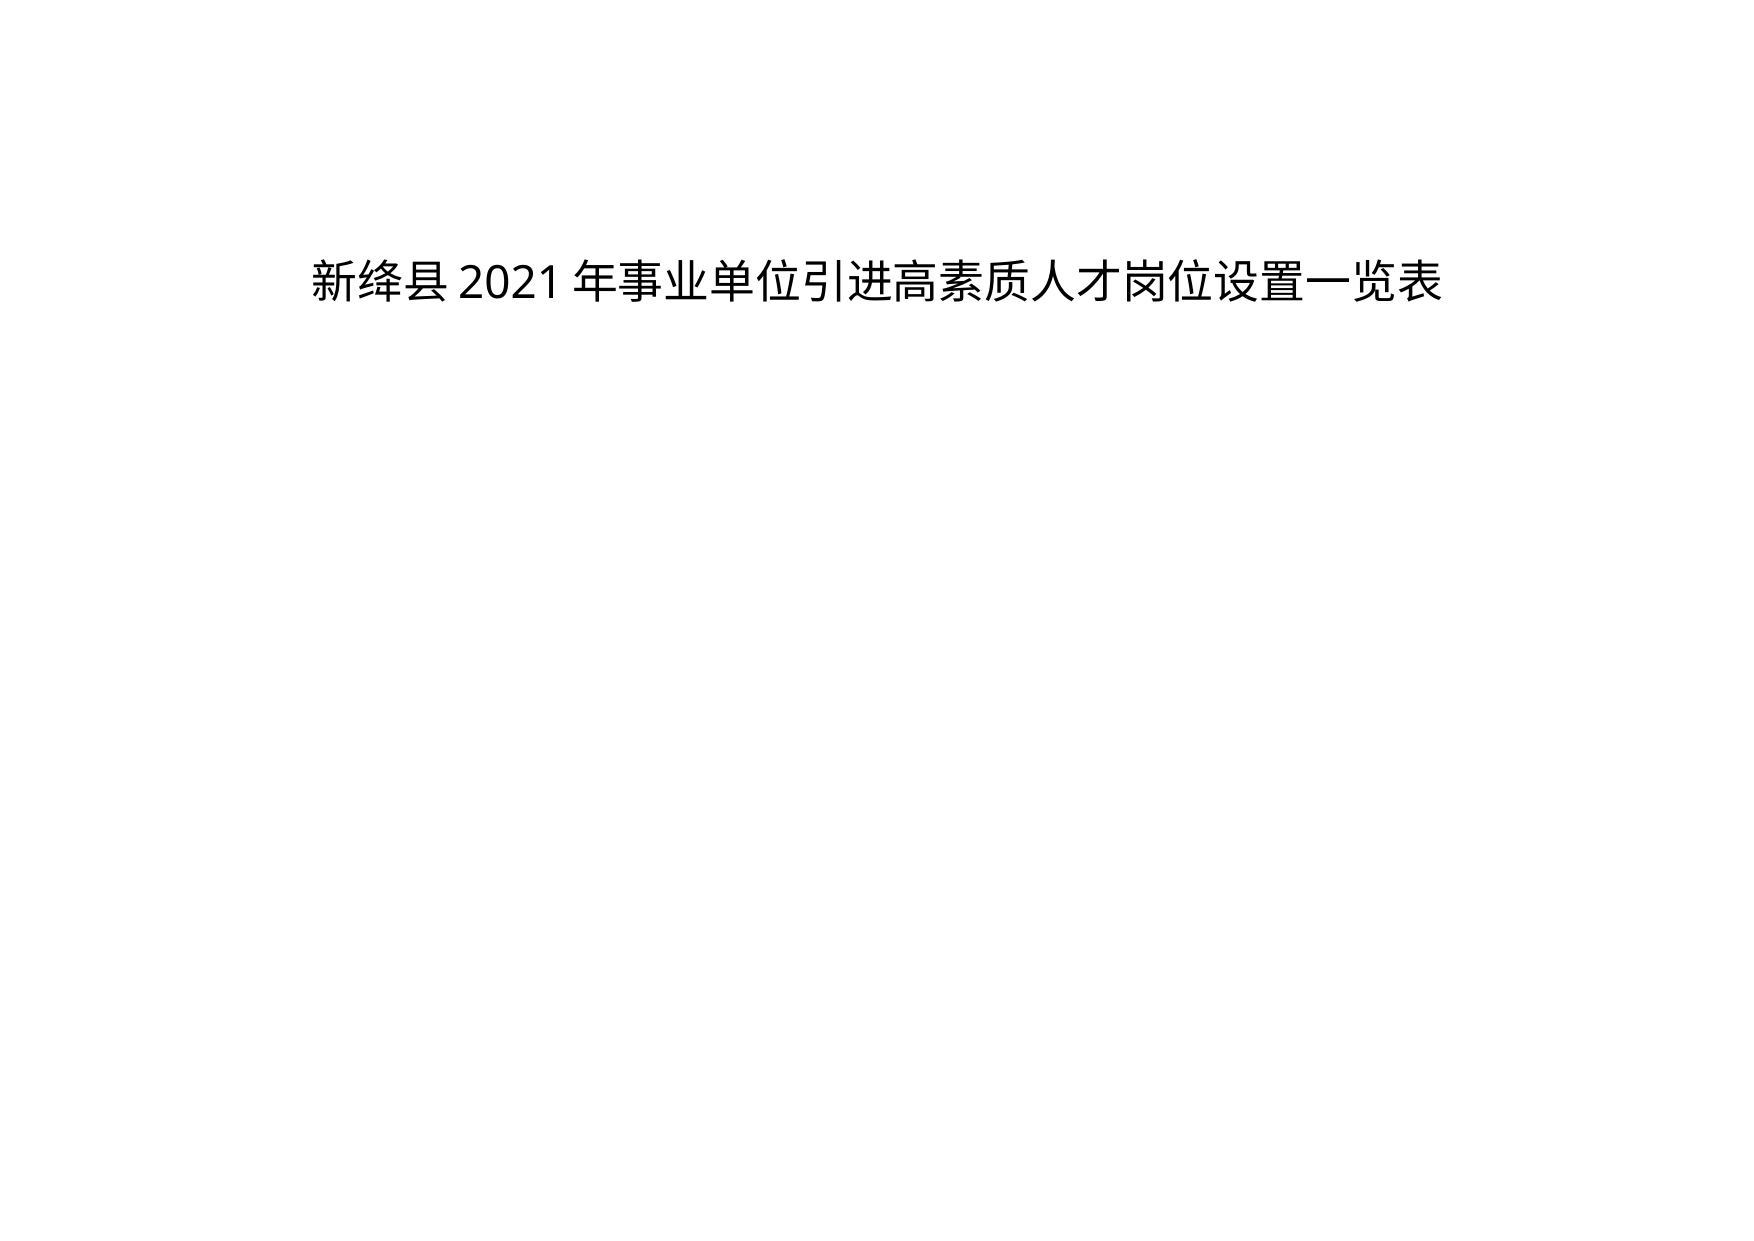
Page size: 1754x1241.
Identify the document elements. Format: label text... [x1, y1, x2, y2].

text 新绛县2021年事业单位引进高素质人才岗位设置一览表 [121, 230, 1633, 328]
